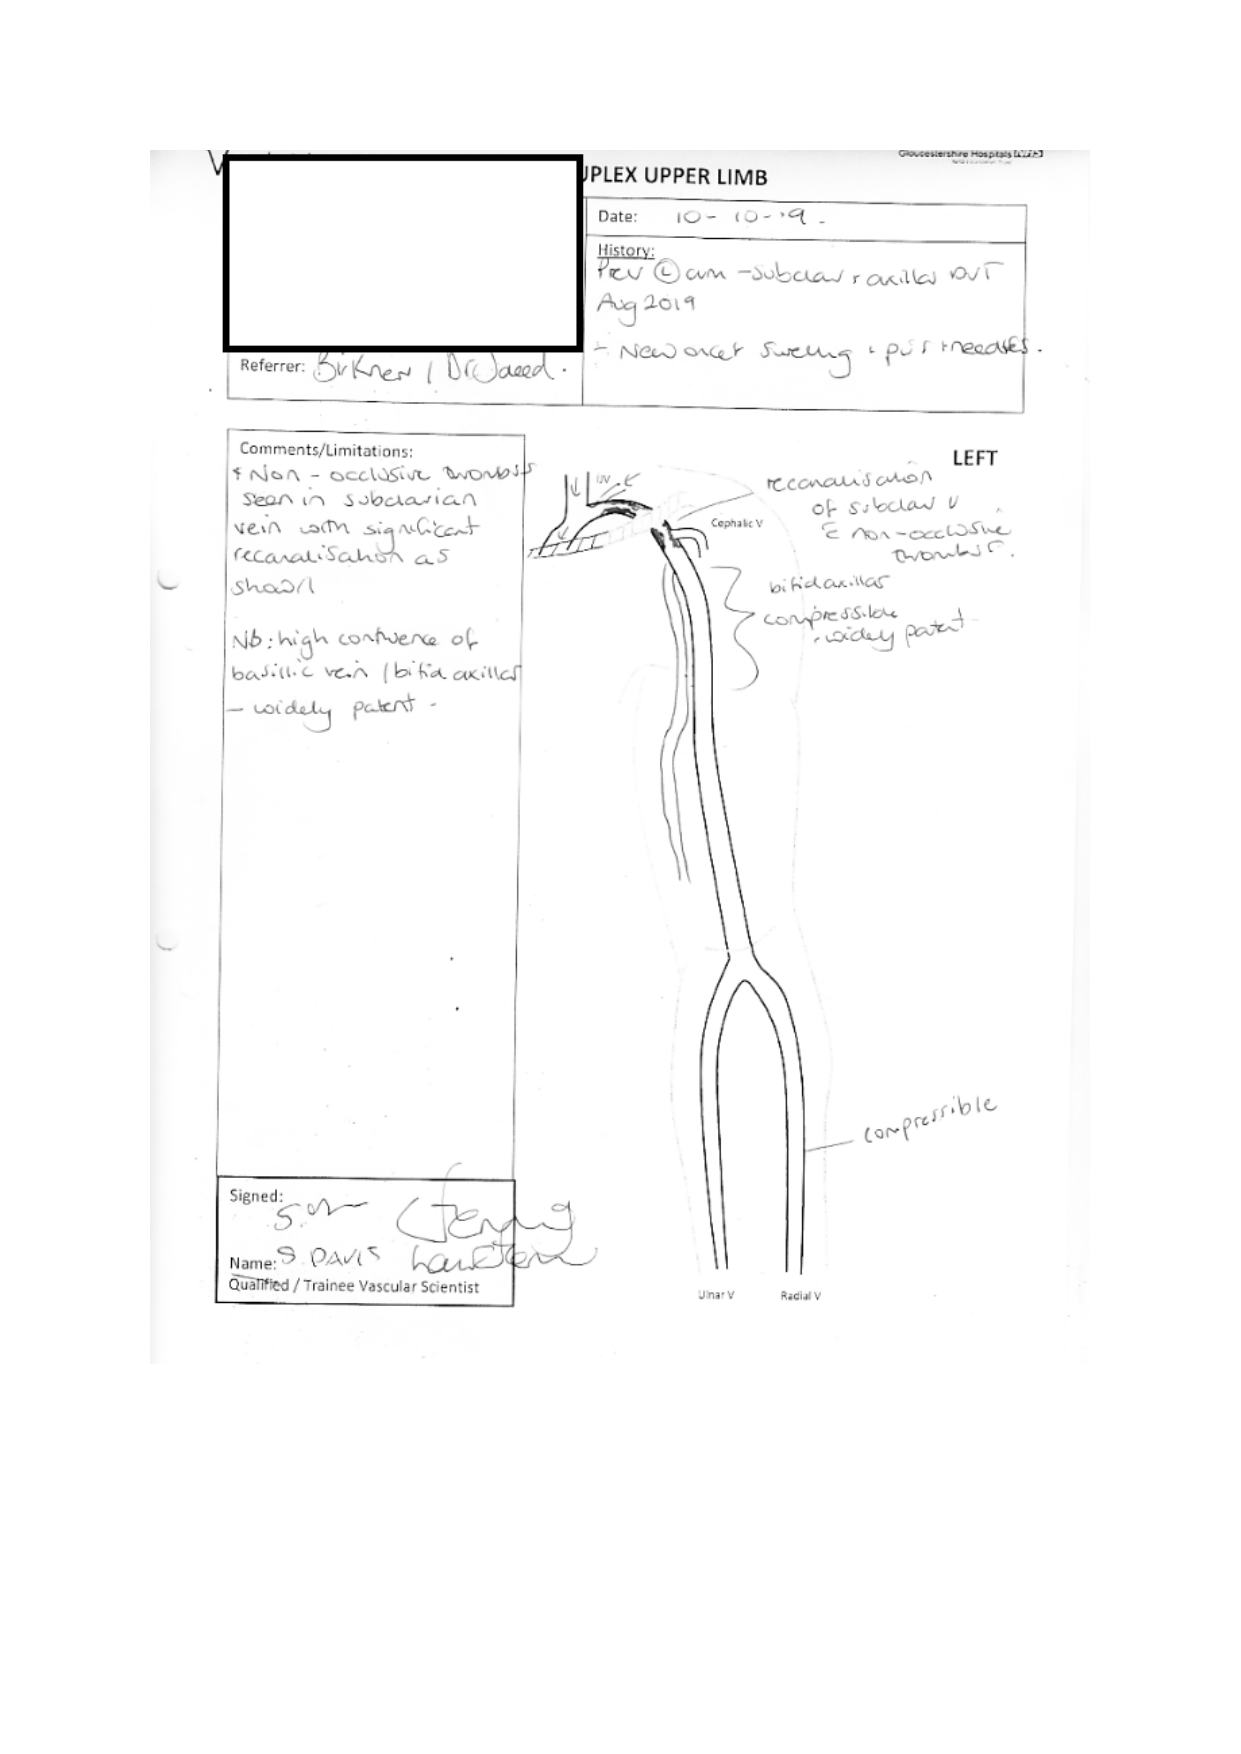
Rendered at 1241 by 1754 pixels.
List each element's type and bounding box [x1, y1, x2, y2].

picture [150, 150, 1090, 1364]
